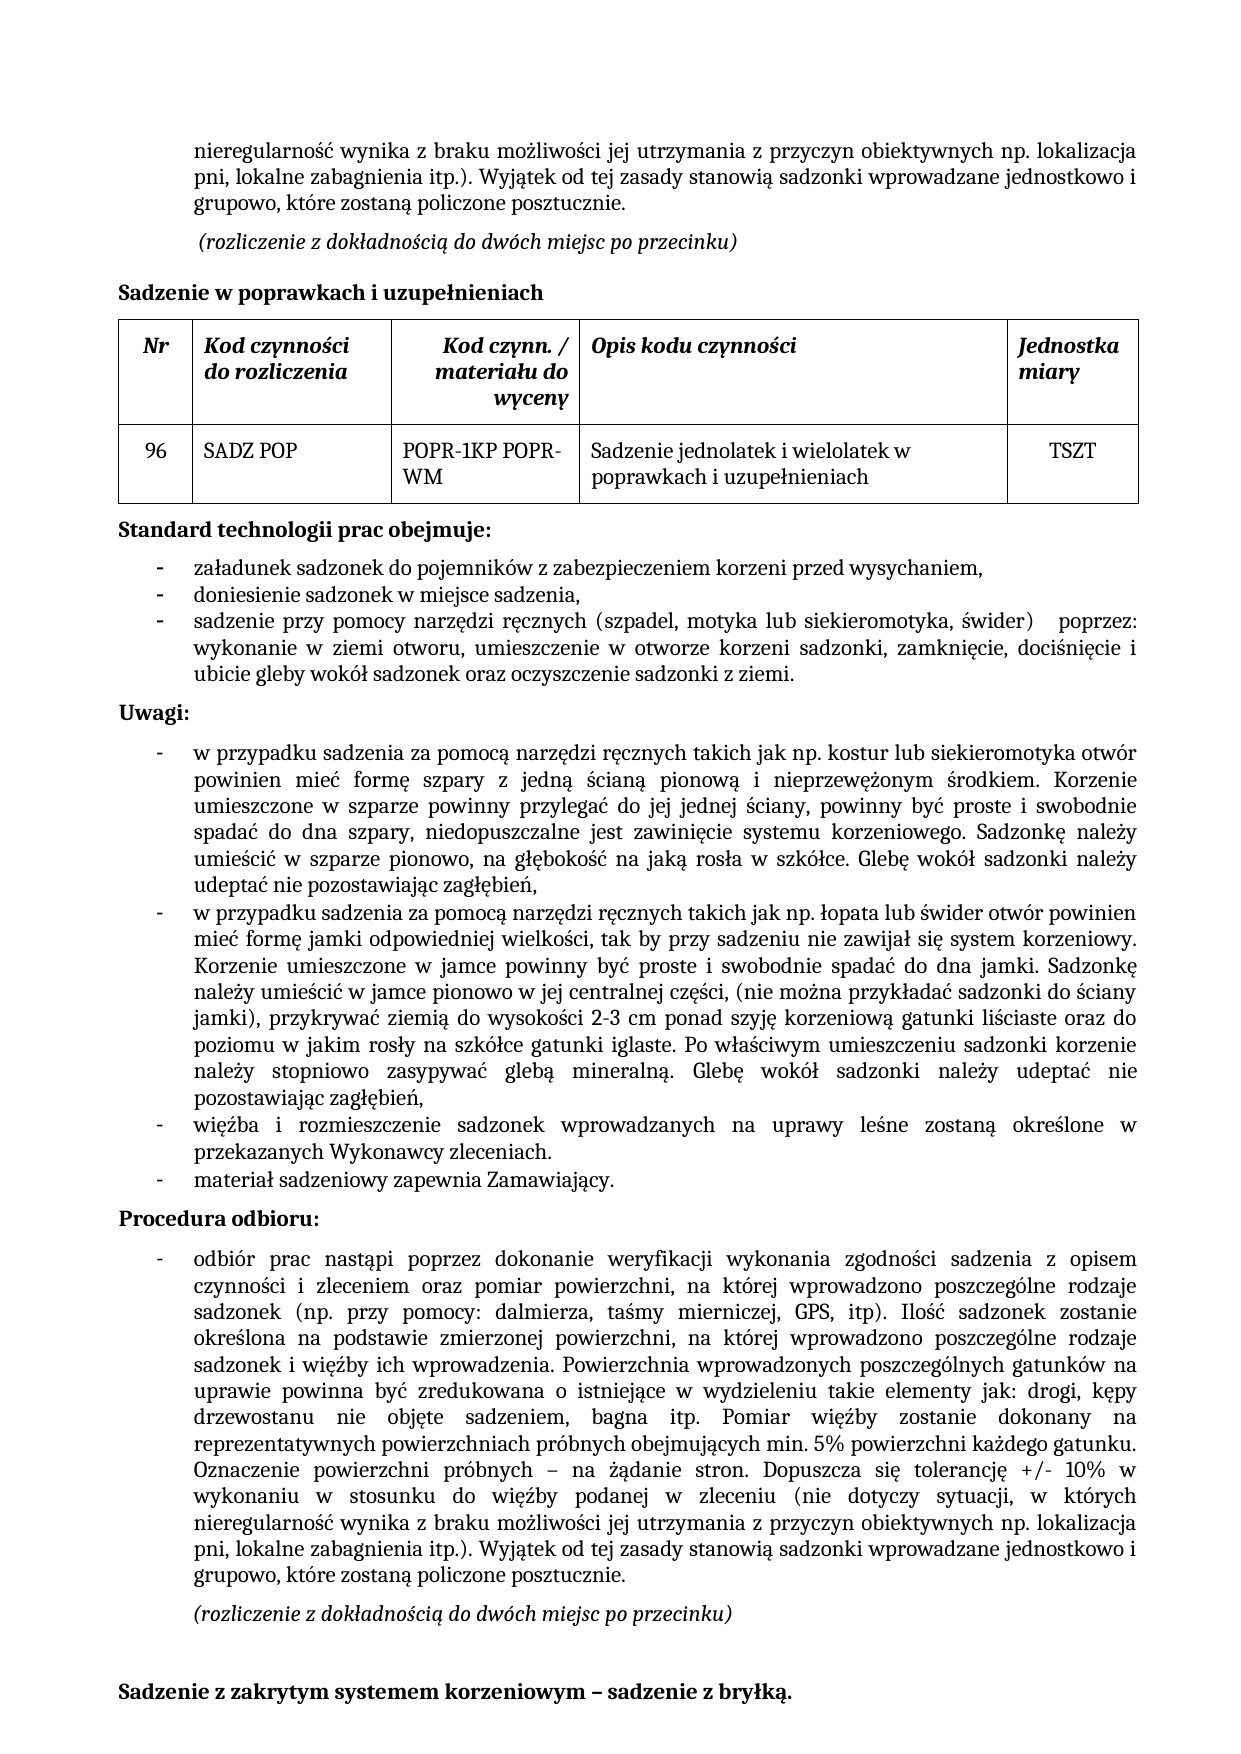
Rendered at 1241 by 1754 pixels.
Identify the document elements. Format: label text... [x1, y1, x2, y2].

list więźba i rozmieszczenie sadzonek wprowadzanych na uprawy leśne zostaną określone w przekazanych Wykonawcy zleceniach. [156, 1111, 1138, 1165]
text Uwagi: [119, 699, 1138, 726]
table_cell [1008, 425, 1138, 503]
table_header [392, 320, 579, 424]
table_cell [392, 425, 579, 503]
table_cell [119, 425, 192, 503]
text (rozliczenie z dokładnością do dwóch miejsc po przecinku) [119, 229, 1138, 255]
text Sadzenie w poprawkach i uzupełnieniach [119, 280, 1138, 306]
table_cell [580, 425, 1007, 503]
list w przypadku sadzenia za pomocą narzędzi ręcznych takich jak np. łopata lub świder otwór powinien mieć formę jamki odpowiedniej wielkości, tak by przy sadzeniu nie zawijał się system korzeniowy. Korzenie umieszczone w jamce powinny być proste i swobodnie spadać do dna jamki. Sadzonkę należy umieścić w jamce pionowo w jej centralnej części, (nie można przykładać sadzonki do ściany jamki), przykrywać ziemią do wysokości 2-3 cm ponad szyję korzeniową gatunki liściaste oraz do poziomu w jakim rosły na szkółce gatunki iglaste. Po właściwym umieszczeniu sadzonki korzenie należy stopniowo zasypywać glebą mineralną. Glebę wokół sadzonki należy udeptać nie pozostawiając zagłębień, [156, 898, 1138, 1111]
text (rozliczenie z dokładnością do dwóch miejsc po przecinku) [119, 1601, 1138, 1627]
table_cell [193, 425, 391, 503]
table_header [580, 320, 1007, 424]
list załadunek sadzonek do pojemników z zabezpieczeniem korzeni przed wysychaniem, [156, 555, 1138, 582]
list w przypadku sadzenia za pomocą narzędzi ręcznych takich jak np. kostur lub siekieromotyka otwór powinien mieć formę szpary z jedną ścianą pionową i nieprzewężonym środkiem. Korzenie umieszczone w szparze powinny przylegać do jej jednej ściany, powinny być proste i swobodnie spadać do dna szpary, niedopuszczalne jest zawinięcie systemu korzeniowego. Sadzonkę należy umieścić w szparze pionowo, na głębokość na jaką rosła w szkółce. Glebę wokół sadzonki należy udeptać nie pozostawiając zagłębień, [156, 738, 1138, 898]
list materiał sadzeniowy zapewnia Zamawiający. [156, 1165, 1138, 1193]
text Sadzenie z zakrytym systemem korzeniowym – sadzenie z bryłką. [119, 1679, 1138, 1705]
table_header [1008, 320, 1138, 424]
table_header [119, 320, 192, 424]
text Standard technologii prac obejmuje: [119, 516, 1138, 543]
list sadzenie przy pomocy narzędzi ręcznych (szpadel, motyka lub siekieromotyka, świder) poprzez: wykonanie w ziemi otworu, umieszczenie w otworze korzeni sadzonki, zamknięcie, dociśnięcie i ubicie gleby wokół sadzonek oraz oczyszczenie sadzonki z ziemi. [156, 608, 1138, 687]
list doniesienie sadzonek w miejsce sadzenia, [156, 582, 1138, 608]
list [156, 137, 1138, 217]
text Procedura odbioru: [119, 1206, 1138, 1232]
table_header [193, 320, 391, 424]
